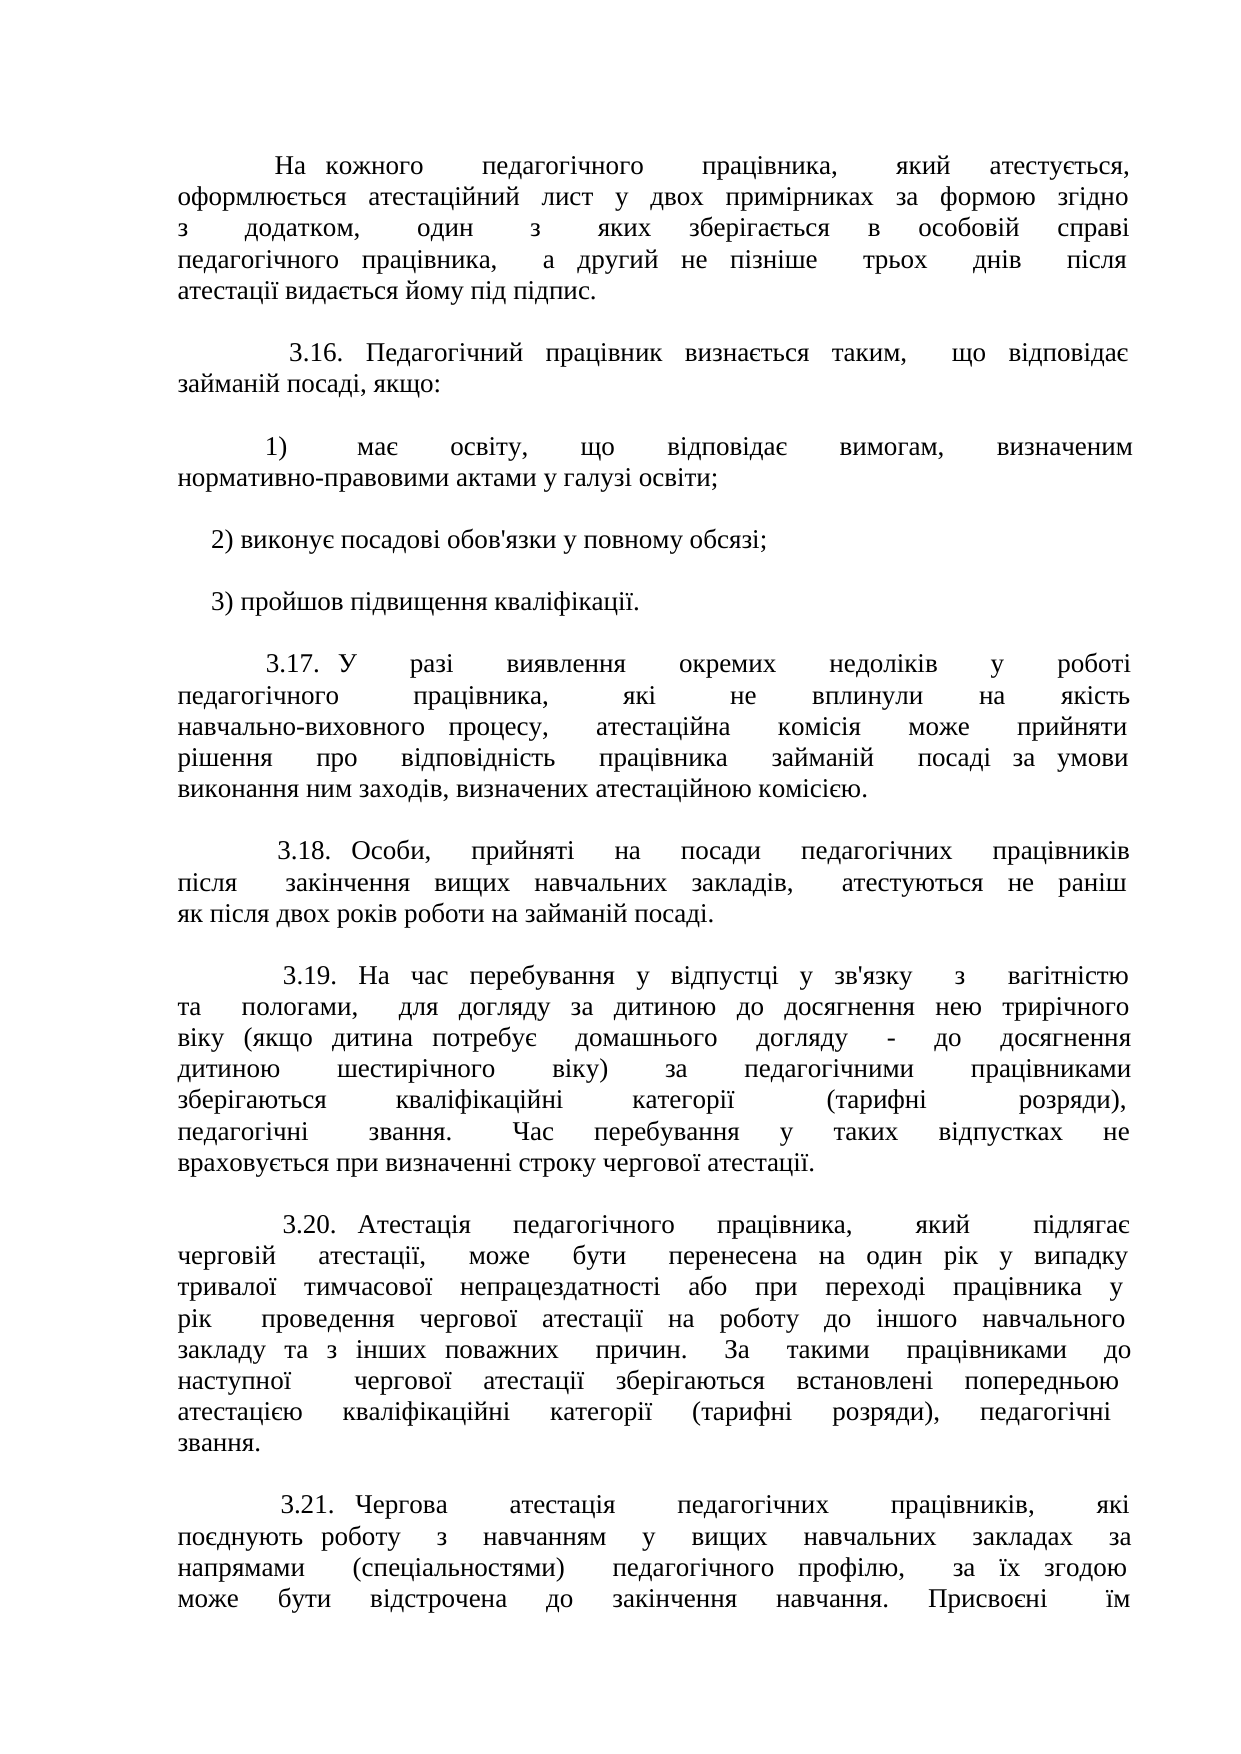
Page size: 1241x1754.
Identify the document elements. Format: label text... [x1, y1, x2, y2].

text 2) виконує посадові обов'язки у повному обсязі; [177, 523, 1152, 554]
text 3) пройшов підвищення кваліфікації. [177, 585, 1152, 616]
text 3.17. У разі виявлення окремих недоліків у роботі педагогічного працівника, які не вплинули на якість навчально-виховного процесу, атестаційна комісія може прийняти рішення про відповідність працівника займаній посаді за умови виконання ним заходів, визначених атестаційною комісією. [177, 648, 1152, 803]
text 3.20. Атестація педагогічного працівника, який підлягає черговій атестації, може бути перенесена на один рік у випадку тривалої тимчасової непрацездатності або при переході працівника у рік проведення чергової атестації на роботу до іншого навчального закладу та з інших поважних причин. За такими працівниками до наступної чергової атестації зберігаються встановлені попередньою атестацією кваліфікаційні категорії (тарифні розряди), педагогічні звання. [177, 1208, 1152, 1457]
text 3.16. Педагогічний працівник визнається таким, що відповідає займаній посаді, якщо: [177, 336, 1152, 398]
text На кожного педагогічного працівника, який атестується, оформлюється атестаційний лист у двох примірниках за формою згідно з додатком, один з яких зберігається в особовій справі педагогічного працівника, а другий не пізніше трьох днів після атестації видається йому під підпис. [177, 149, 1152, 305]
text 1) має освіту, що відповідає вимогам, визначеним нормативно-правовими актами у галузі освіти; [177, 429, 1152, 492]
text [177, 1488, 1152, 1613]
text 3.18. Особи, прийняті на посади педагогічних працівників після закінчення вищих навчальних закладів, атестуються не раніш як після двох років роботи на займаній посаді. [177, 834, 1152, 928]
text 3.19. На час перебування у відпустці у зв'язку з вагітністю та пологами, для догляду за дитиною до досягнення нею трирічного віку (якщо дитина потребує домашнього догляду - до досягнення дитиною шестирічного віку) за педагогічними працівниками зберігаються кваліфікаційні категорії (тарифні розряди), педагогічні звання. Час перебування у таких відпустках не враховується при визначенні строку чергової атестації. [177, 959, 1152, 1177]
